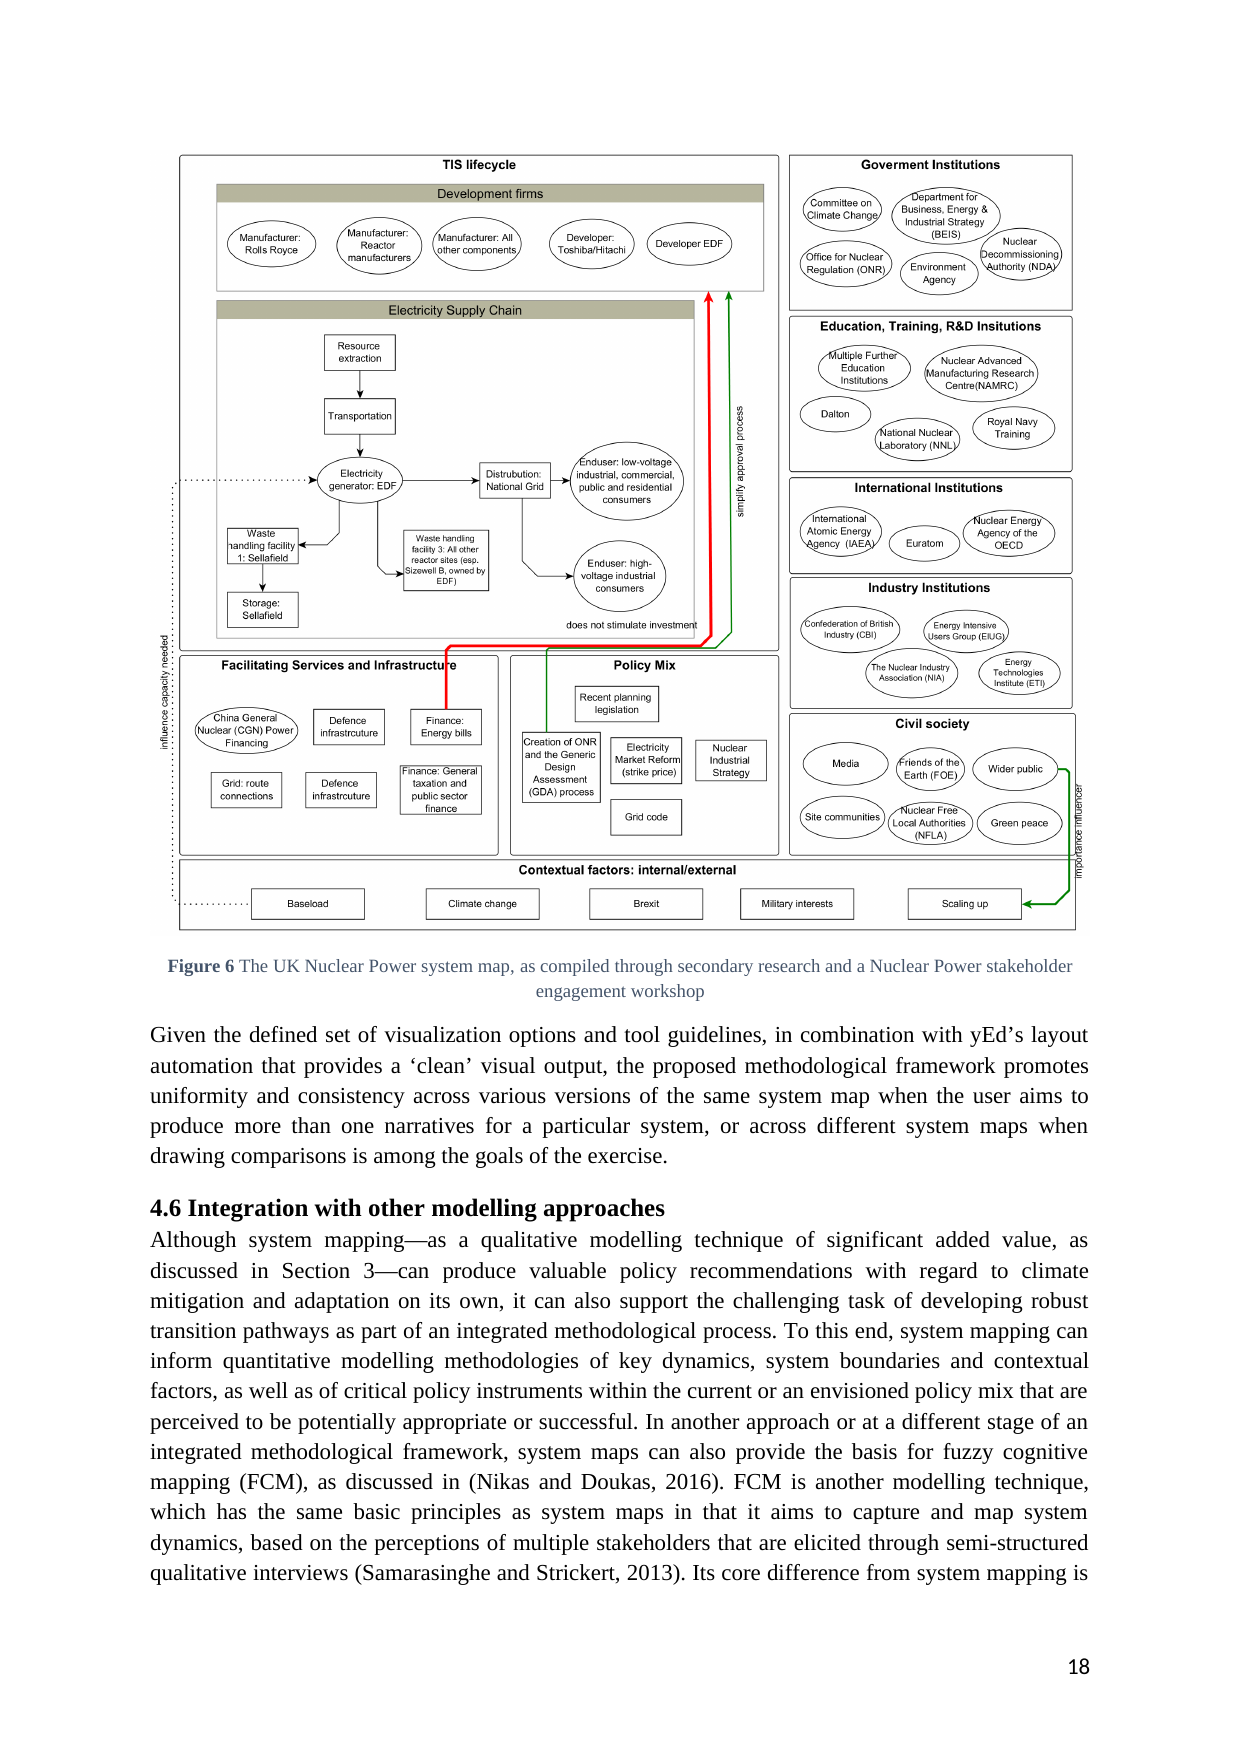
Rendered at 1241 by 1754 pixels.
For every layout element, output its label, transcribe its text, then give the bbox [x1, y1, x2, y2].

text Figure 6 The UK Nuclear Power system map, as compiled through secondary research and a Nuclear Power stakeholder engagement workshop [150, 955, 1090, 1002]
text Given the defined set of visualization options and tool guidelines, in combination with yEd’s layout automation that provides a ‘clean’ visual output, the proposed methodological framework promotes uniformity and consistency across various versions of the same system map when the user aims to produce more than one narratives for a particular system, or across different system maps when drawing comparisons is among the goals of the exercise. [150, 1022, 1090, 1169]
subtitle 4.6 Integration with other modelling approaches [150, 1193, 1090, 1222]
picture [150, 150, 1091, 936]
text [150, 1226, 1090, 1585]
